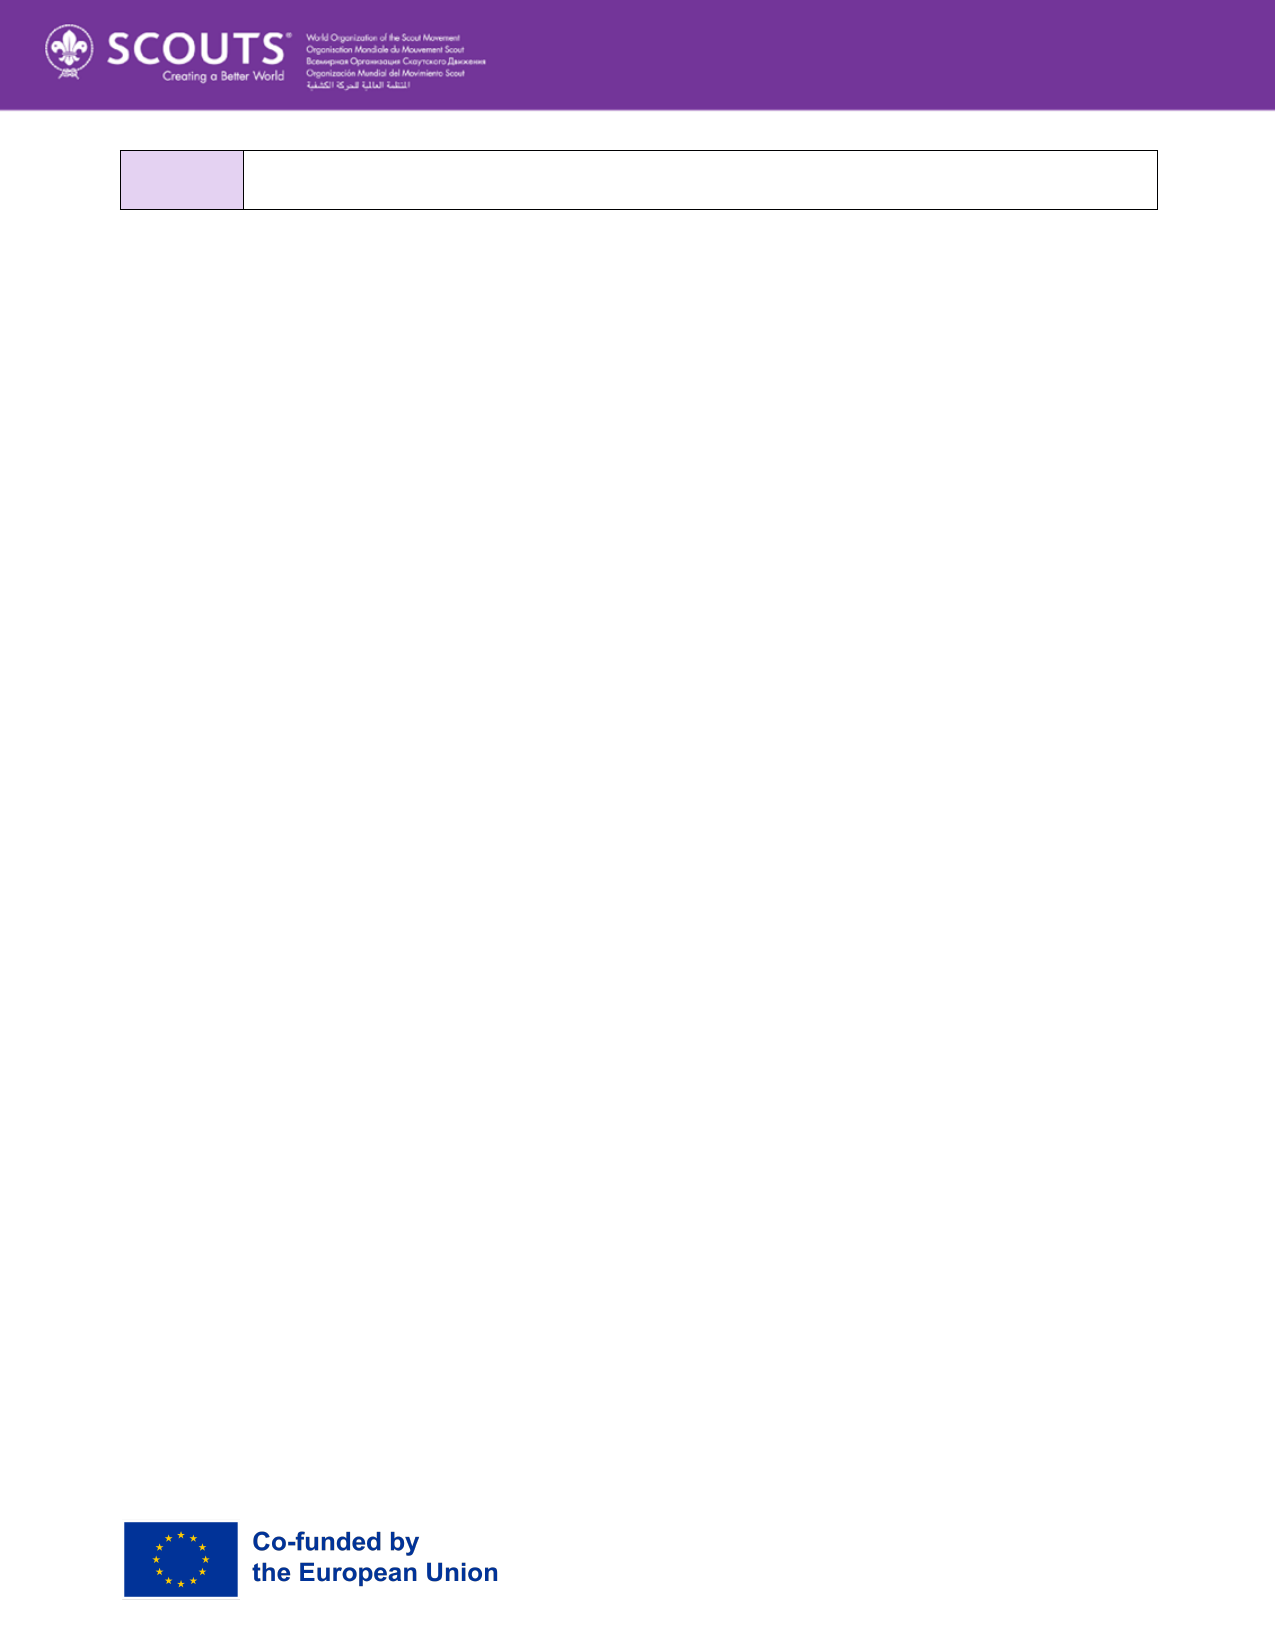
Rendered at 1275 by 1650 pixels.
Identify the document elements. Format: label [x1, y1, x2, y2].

picture [118, 1516, 513, 1603]
table_cell [244, 151, 1157, 209]
picture [0, 0, 1275, 114]
table_cell [121, 151, 243, 209]
